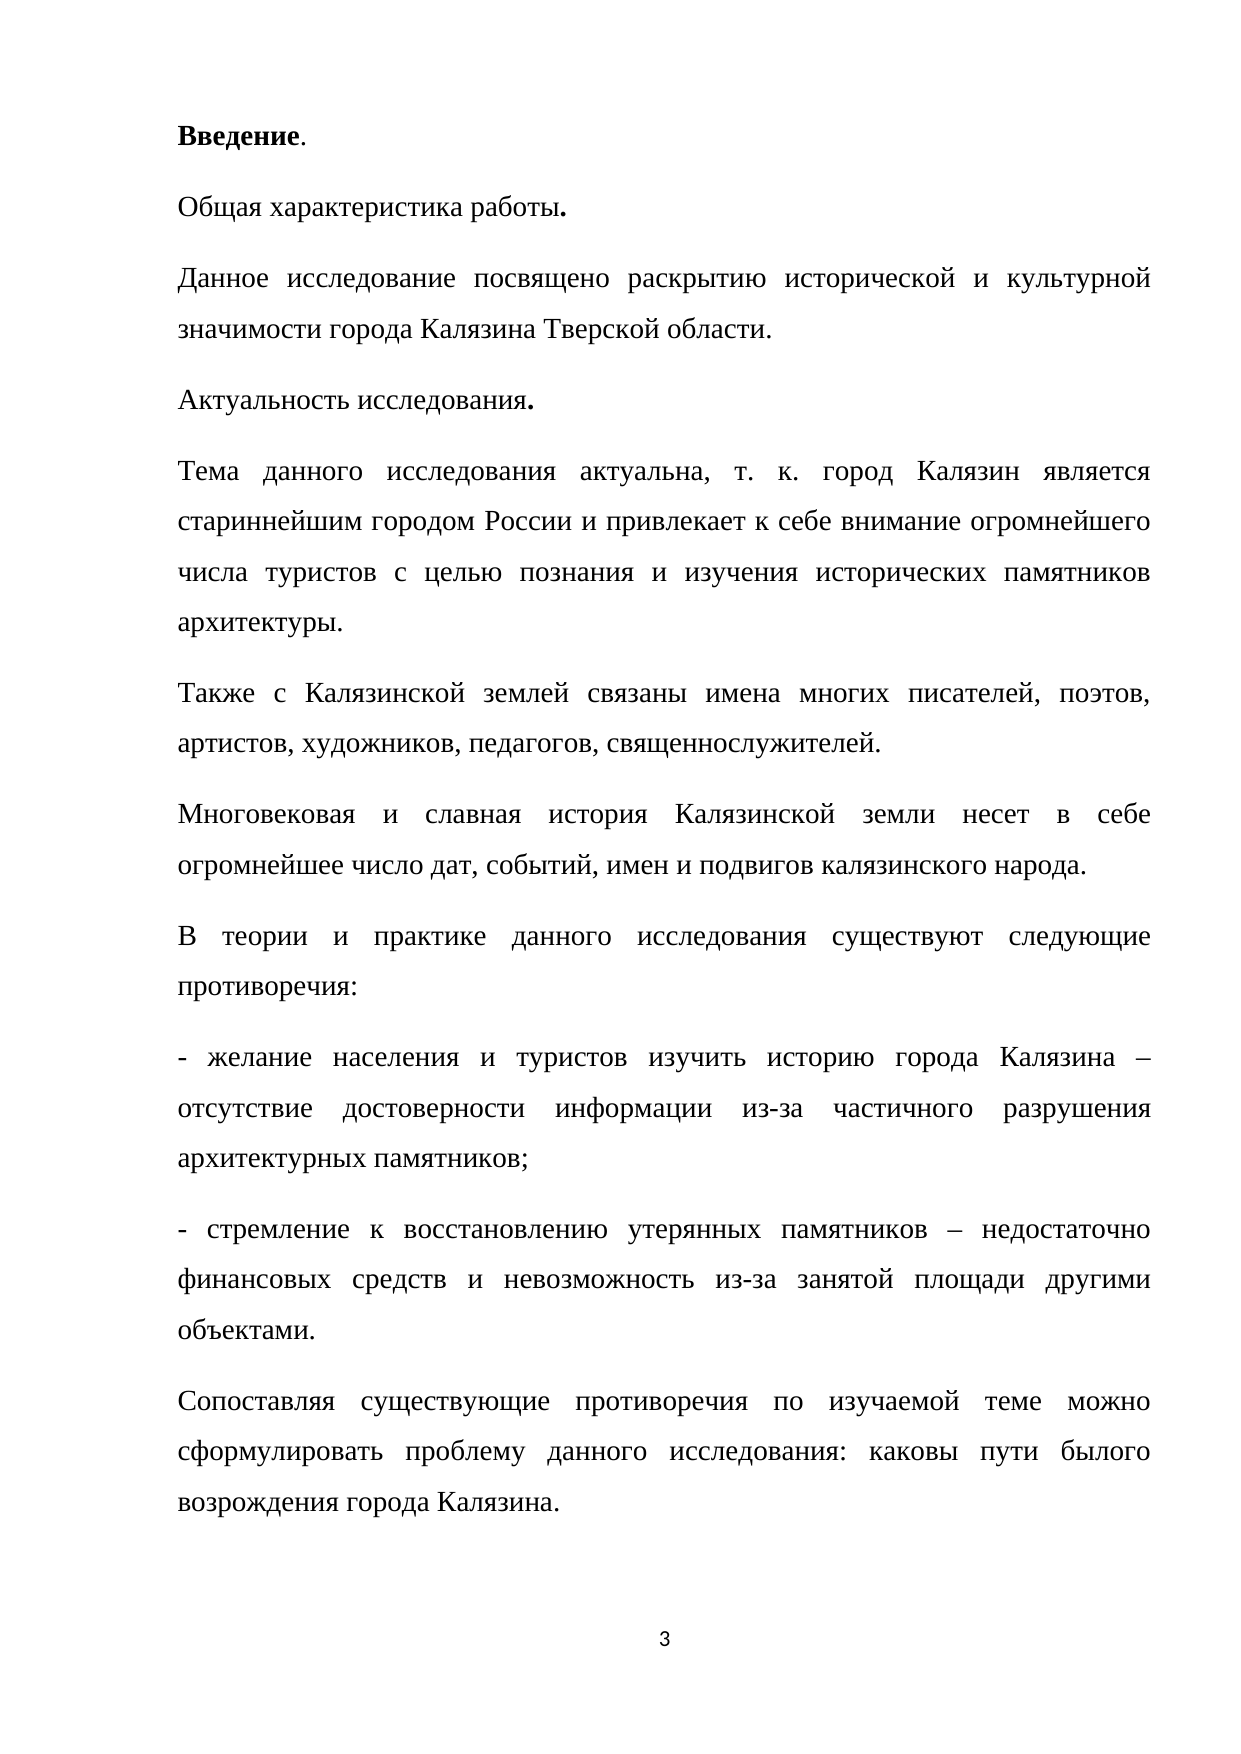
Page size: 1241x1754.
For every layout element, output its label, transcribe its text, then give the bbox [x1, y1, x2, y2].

text - желание населения и туристов изучить историю города Калязина – отсутствие достоверности информации из-за частичного разрушения архитектурных памятников; [177, 1039, 1152, 1174]
text В теории и практике данного исследования существуют следующие противоречия: [177, 918, 1152, 1002]
text Многовековая и славная история Калязинской земли несет в себе огромнейшее число дат, событий, имен и подвигов калязинского народа. [177, 797, 1152, 880]
text Сопоставляя существующие противоречия по изучаемой теме можно сформулировать проблему данного исследования: каковы пути былого возрождения города Калязина. [177, 1383, 1152, 1517]
text Актуальность исследования. [177, 382, 1152, 415]
text Данное исследование посвящено раскрытию исторической и культурной значимости города Калязина Тверской области. [177, 260, 1152, 344]
text Тема данного исследования актуальна, т. к. город Калязин является стариннейшим городом России и привлекает к себе внимание огромнейшего числа туристов с целью познания и изучения исторических памятников архитектуры. [177, 453, 1152, 637]
text Общая характеристика работы. [177, 189, 1152, 223]
text - стремление к восстановлению утерянных памятников – недостаточно финансовых средств и невозможность из-за занятой площади другими объектами. [177, 1211, 1152, 1345]
text Введение. [177, 118, 1152, 152]
text Также с Калязинской землей связаны имена многих писателей, поэтов, артистов, художников, педагогов, священнослужителей. [177, 675, 1152, 759]
